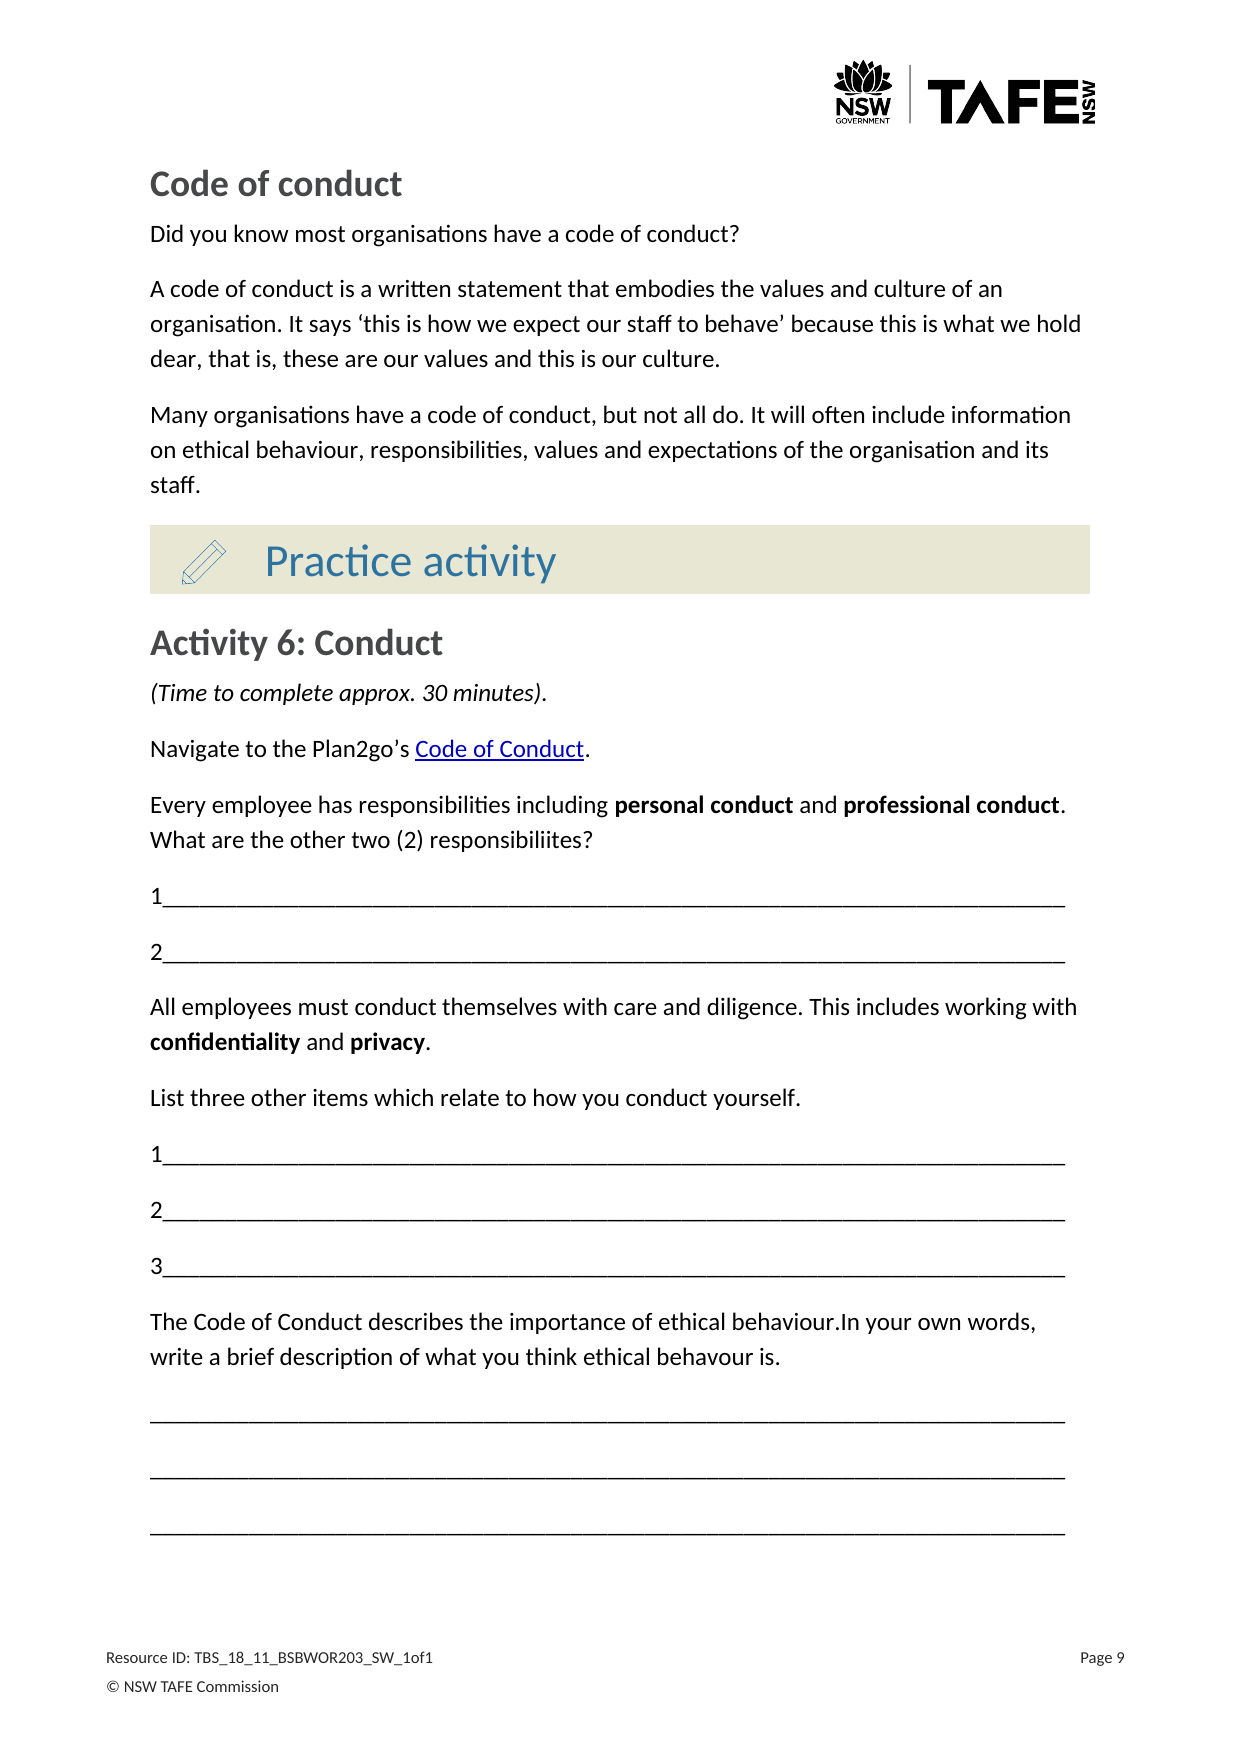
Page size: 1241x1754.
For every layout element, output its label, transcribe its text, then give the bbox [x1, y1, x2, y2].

text 3 [150, 1250, 1090, 1280]
text 2 [150, 1194, 1090, 1224]
text Navigate to the Plan2go’s Code of Conduct. [150, 733, 1090, 764]
text List three other items which relate to how you conduct yourself. [150, 1082, 1090, 1113]
text (Time to complete approx. 30 minutes). [150, 677, 1090, 708]
picture [171, 530, 232, 589]
text 2 [150, 936, 1090, 966]
picture [834, 59, 1095, 125]
table_header Practice activity [253, 525, 1090, 594]
text 1 [150, 880, 1090, 910]
subtitle Activity 6: Conduct [150, 619, 1090, 665]
text 1 [150, 1138, 1090, 1169]
text Did you know most organisations have a code of conduct? [150, 218, 1090, 248]
text Every employee has responsibilities including personal conduct and professional conduct. What are the other two (2) responsibiliites? [150, 789, 1090, 854]
table_header [150, 525, 253, 594]
text A code of conduct is a written statement that embodies the values and culture of an organisation. It says ‘this is how we expect our staff to behave’ because this is what we hold dear, that is, these are our values and this is our culture. [150, 274, 1090, 374]
text Many organisations have a code of conduct, but not all do. It will often include information on ethical behaviour, responsibilities, values and expectations of the organisation and its staff. [150, 399, 1090, 500]
text The Code of Conduct describes the importance of ethical behaviour.In your own words, write a brief description of what you think ethical behavour is. [150, 1306, 1090, 1371]
text All employees must conduct themselves with care and diligence. This includes working with confidentiality and privacy. [150, 991, 1090, 1057]
subtitle Code of conduct [150, 159, 1090, 205]
